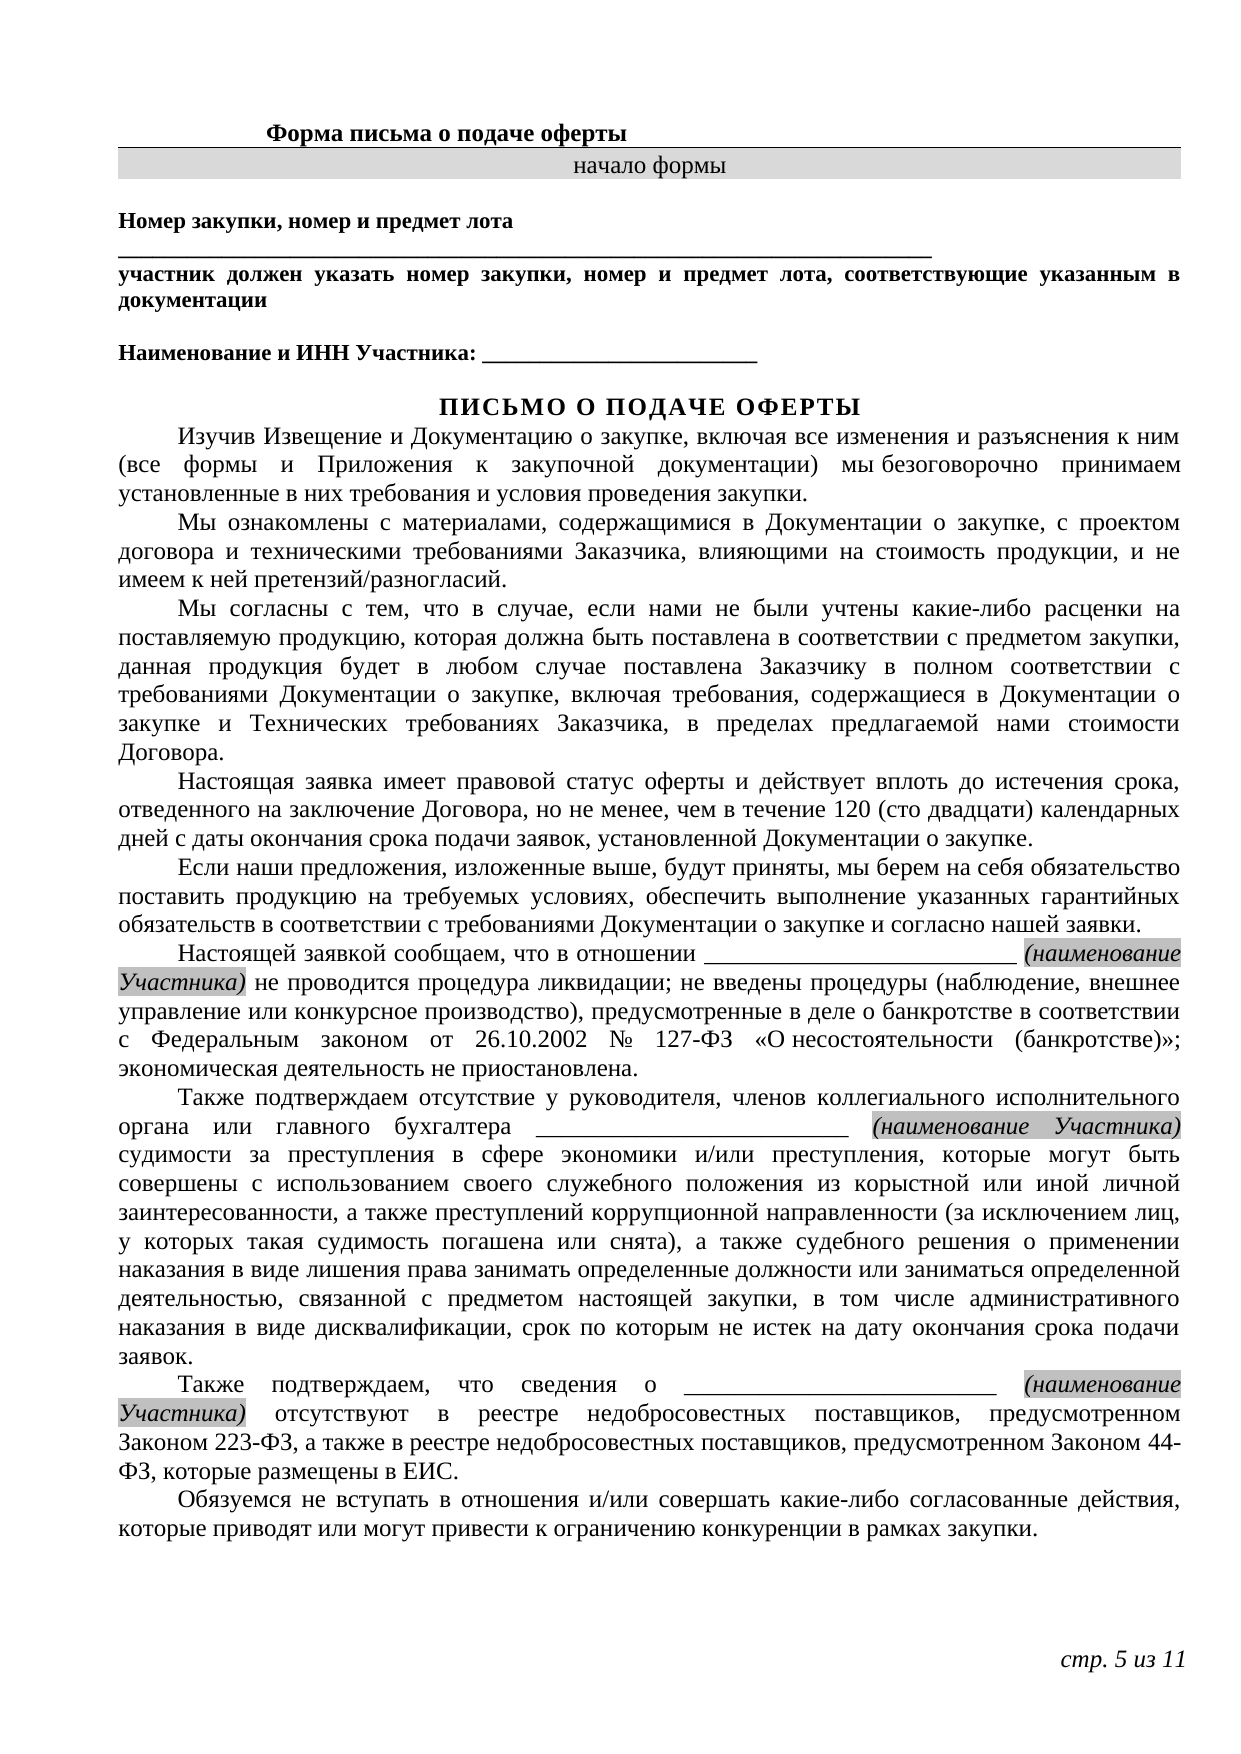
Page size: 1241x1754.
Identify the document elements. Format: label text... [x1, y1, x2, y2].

text Также подтверждаем отсутствие у руководителя, членов коллегиального исполнительного органа или главного бухгалтера _________________________ (наименование Участника) судимости за преступления в сфере экономики и/или преступления, которые могут быть совершены с использованием своего служебного положения из корыстной или иной личной заинтересованности, а также преступлений коррупционной направленности (за исключением лиц, у которых такая судимость погашена или снята), а также судебного решения о применении наказания в виде лишения права занимать определенные должности или заниматься определенной деятельностью, связанной с предметом настоящей закупки, в том числе административного наказания в виде дисквалификации, срок по которым не истек на дату окончания срока подачи заявок. [118, 1082, 1181, 1369]
list Форма письма о подаче оферты [266, 118, 1181, 147]
text участник должен указать номер закупки, номер и предмет лота, соответствующие указанным в документации [118, 260, 1181, 313]
text Изучив Извещение и Документацию о закупке, включая все изменения и разъяснения к ним (все формы и Приложения к закупочной документации) мы безоговорочно принимаем установленные в них требования и условия проведения закупки. [118, 421, 1181, 507]
text Номер закупки, номер и предмет лота [118, 207, 1181, 234]
text начало формы [118, 148, 1181, 179]
text Письмо о подаче оферты [118, 392, 1181, 421]
text Настоящая заявка имеет правовой статус оферты и действует вплоть до истечения срока, отведенного на заключение Договора, но не менее, чем в течение 120 (сто двадцати) календарных дней с даты окончания срока подачи заявок, установленной Документации о закупке. [118, 766, 1181, 852]
text Мы согласны с тем, что в случае, если нами не были учтены какие-либо расценки на поставляемую продукцию, которая должна быть поставлена в соответствии с предметом закупки, данная продукция будет в любом случае поставлена Заказчику в полном соответствии с требованиями Документации о закупке, включая требования, содержащиеся в Документации о закупке и Технических требованиях Заказчика, в пределах предлагаемой нами стоимости Договора. [118, 593, 1181, 766]
text Также подтверждаем, что сведения о _________________________ (наименование Участника) отсутствуют в реестре недобросовестных поставщиков, предусмотренном Законом 223-ФЗ, а также в реестре недобросовестных поставщиков, предусмотренном Законом 44-ФЗ, которые размещены в ЕИС. [118, 1369, 1181, 1484]
text Если наши предложения, изложенные выше, будут приняты, мы берем на себя обязательство поставить продукцию на требуемых условиях, обеспечить выполнение указанных гарантийных обязательств в соответствии с требованиями Документации о закупке и согласно нашей заявки. [118, 852, 1181, 938]
text Мы ознакомлены с материалами, содержащимися в Документации о закупке, с проектом договора и техническими требованиями Заказчика, влияющими на стоимость продукции, и не имеем к ней претензий/разногласий. [118, 507, 1181, 593]
text Обязуемся не вступать в отношения и/или совершать какие-либо согласованные действия, которые приводят или могут привести к ограничению конкуренции в рамках закупки. [118, 1484, 1181, 1542]
text _______________________________________________________________________ [118, 234, 1181, 260]
text Наименование и ИНН Участника: ________________________ [118, 339, 1181, 366]
text Настоящей заявкой сообщаем, что в отношении _________________________ (наименование Участника) не проводится процедура ликвидации; не введены процедуры (наблюдение, внешнее управление или конкурсное производство), предусмотренные в деле о банкротстве в соответствии с Федеральным законом от 26.10.2002 № 127-ФЗ «О несостоятельности (банкротстве)»; экономическая деятельность не приостановлена. [118, 938, 1181, 1082]
